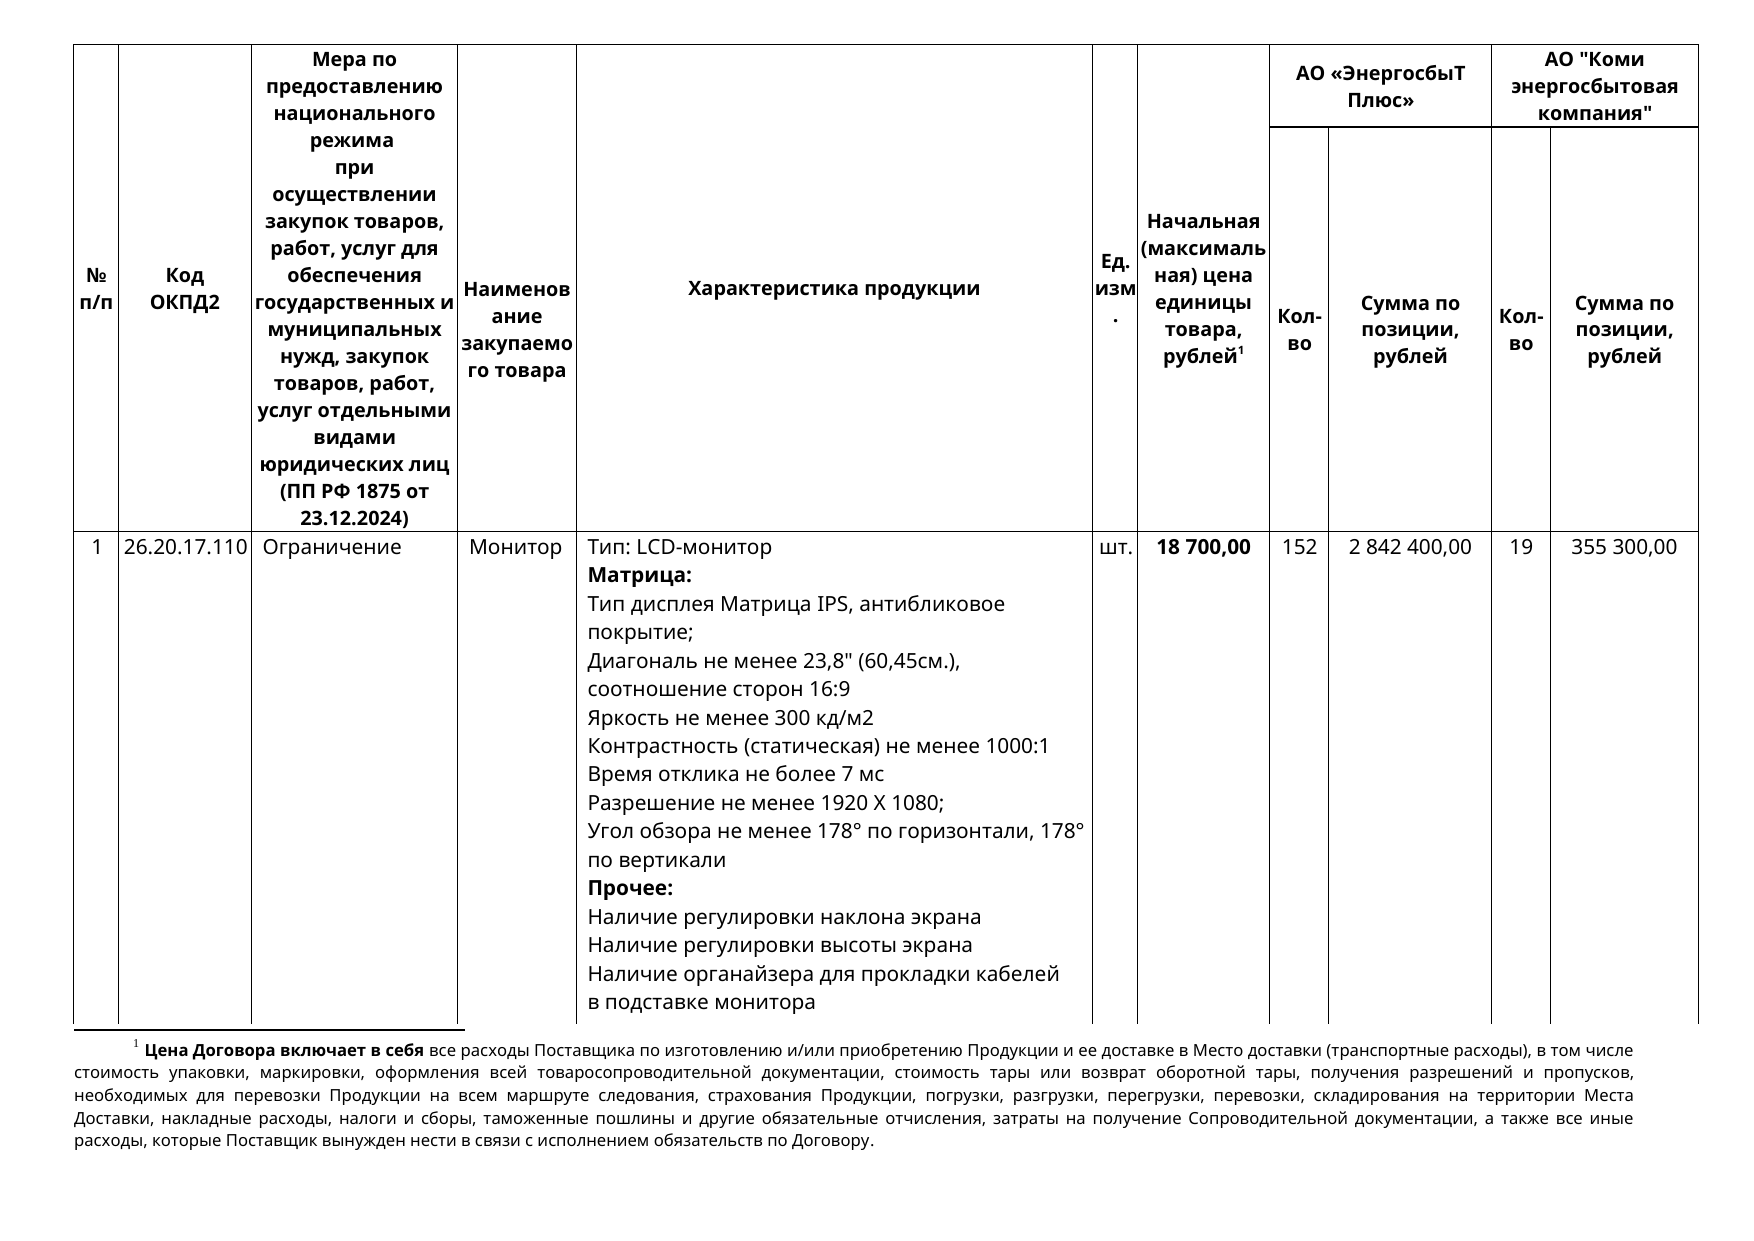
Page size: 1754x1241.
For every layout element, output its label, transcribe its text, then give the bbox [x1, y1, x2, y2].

table_cell 355 300,00 [1551, 532, 1698, 1023]
table_cell Монитор [458, 532, 576, 1023]
table_header АО «ЭнергосбыТ Плюс» [1270, 45, 1491, 126]
table_cell 1 [74, 532, 118, 1023]
table_cell Сумма по позиции, рублей [1329, 128, 1491, 531]
table_header АО "Коми энергосбытовая компания" [1492, 45, 1698, 126]
table_cell 26.20.17.110 [119, 532, 251, 1023]
table_cell шт. [1093, 532, 1137, 1023]
table_cell 2 842 400,00 [1329, 532, 1491, 1023]
table_header № п/п [74, 45, 118, 531]
table_cell Ограничение [252, 532, 457, 1023]
table_header Начальная (максимальная) цена единицы товара, рублей [1138, 45, 1269, 531]
table_header Ед. изм. [1093, 45, 1137, 531]
table_header Мера по предоставлению национального режима при осуществлении закупок товаров, работ, услуг для обеспечения государственных и муниципальных нужд, закупок товаров, работ, услуг отдельными видами юридических лиц (ПП РФ 1875 от 23.12.2024) [252, 45, 457, 531]
table_cell 152 [1270, 532, 1328, 1023]
table_cell 18 700,00 [1138, 532, 1269, 1023]
table_cell Кол-во [1492, 128, 1550, 531]
table_header Код ОКПД2 [119, 45, 251, 531]
table_cell 19 [1492, 532, 1550, 1023]
table_header [458, 45, 576, 126]
table_cell Кол-во [1270, 128, 1328, 531]
table_header Характеристика продукции [577, 45, 1092, 531]
table_cell Сумма по позиции, рублей [1551, 128, 1698, 531]
table_cell Наименование закупаемого товара [458, 126, 576, 531]
